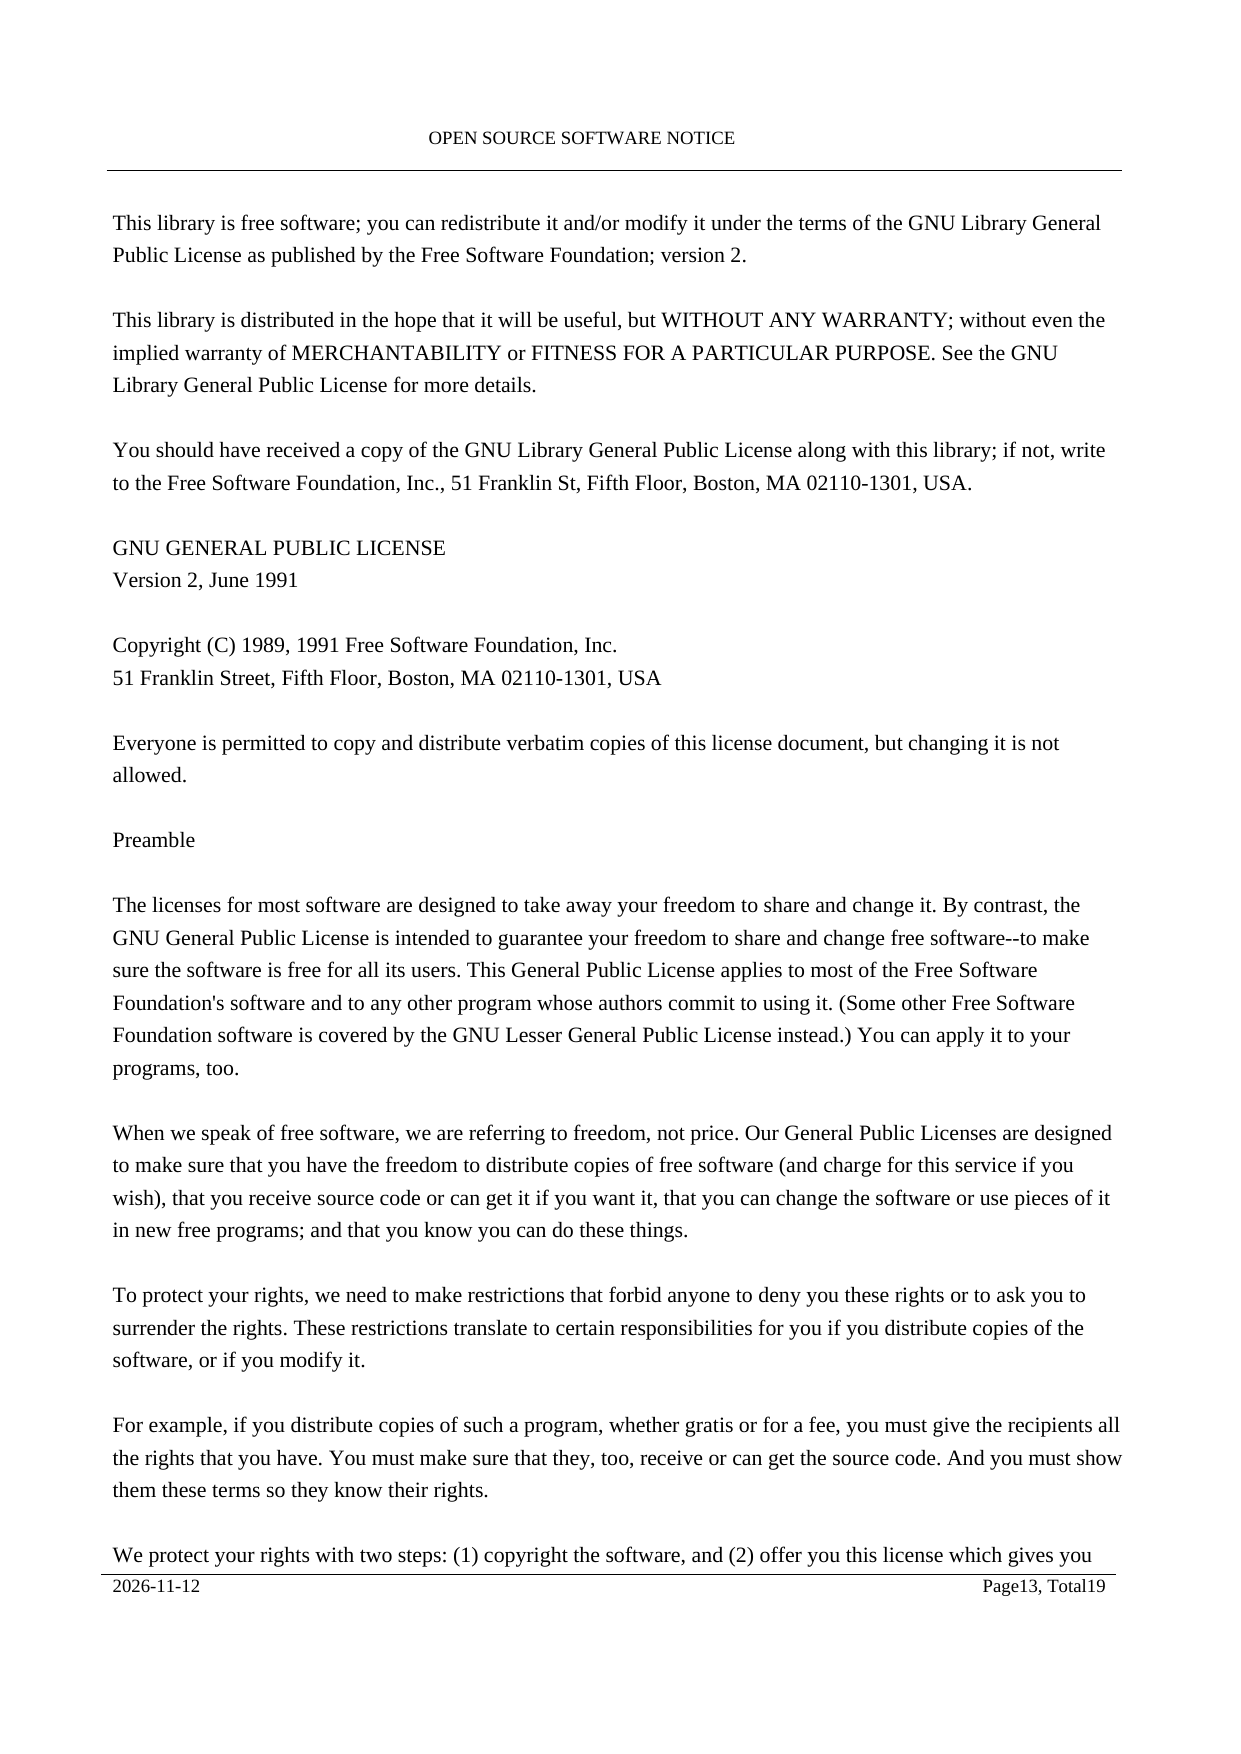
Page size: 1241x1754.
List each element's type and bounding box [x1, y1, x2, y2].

text [112, 206, 1128, 1571]
